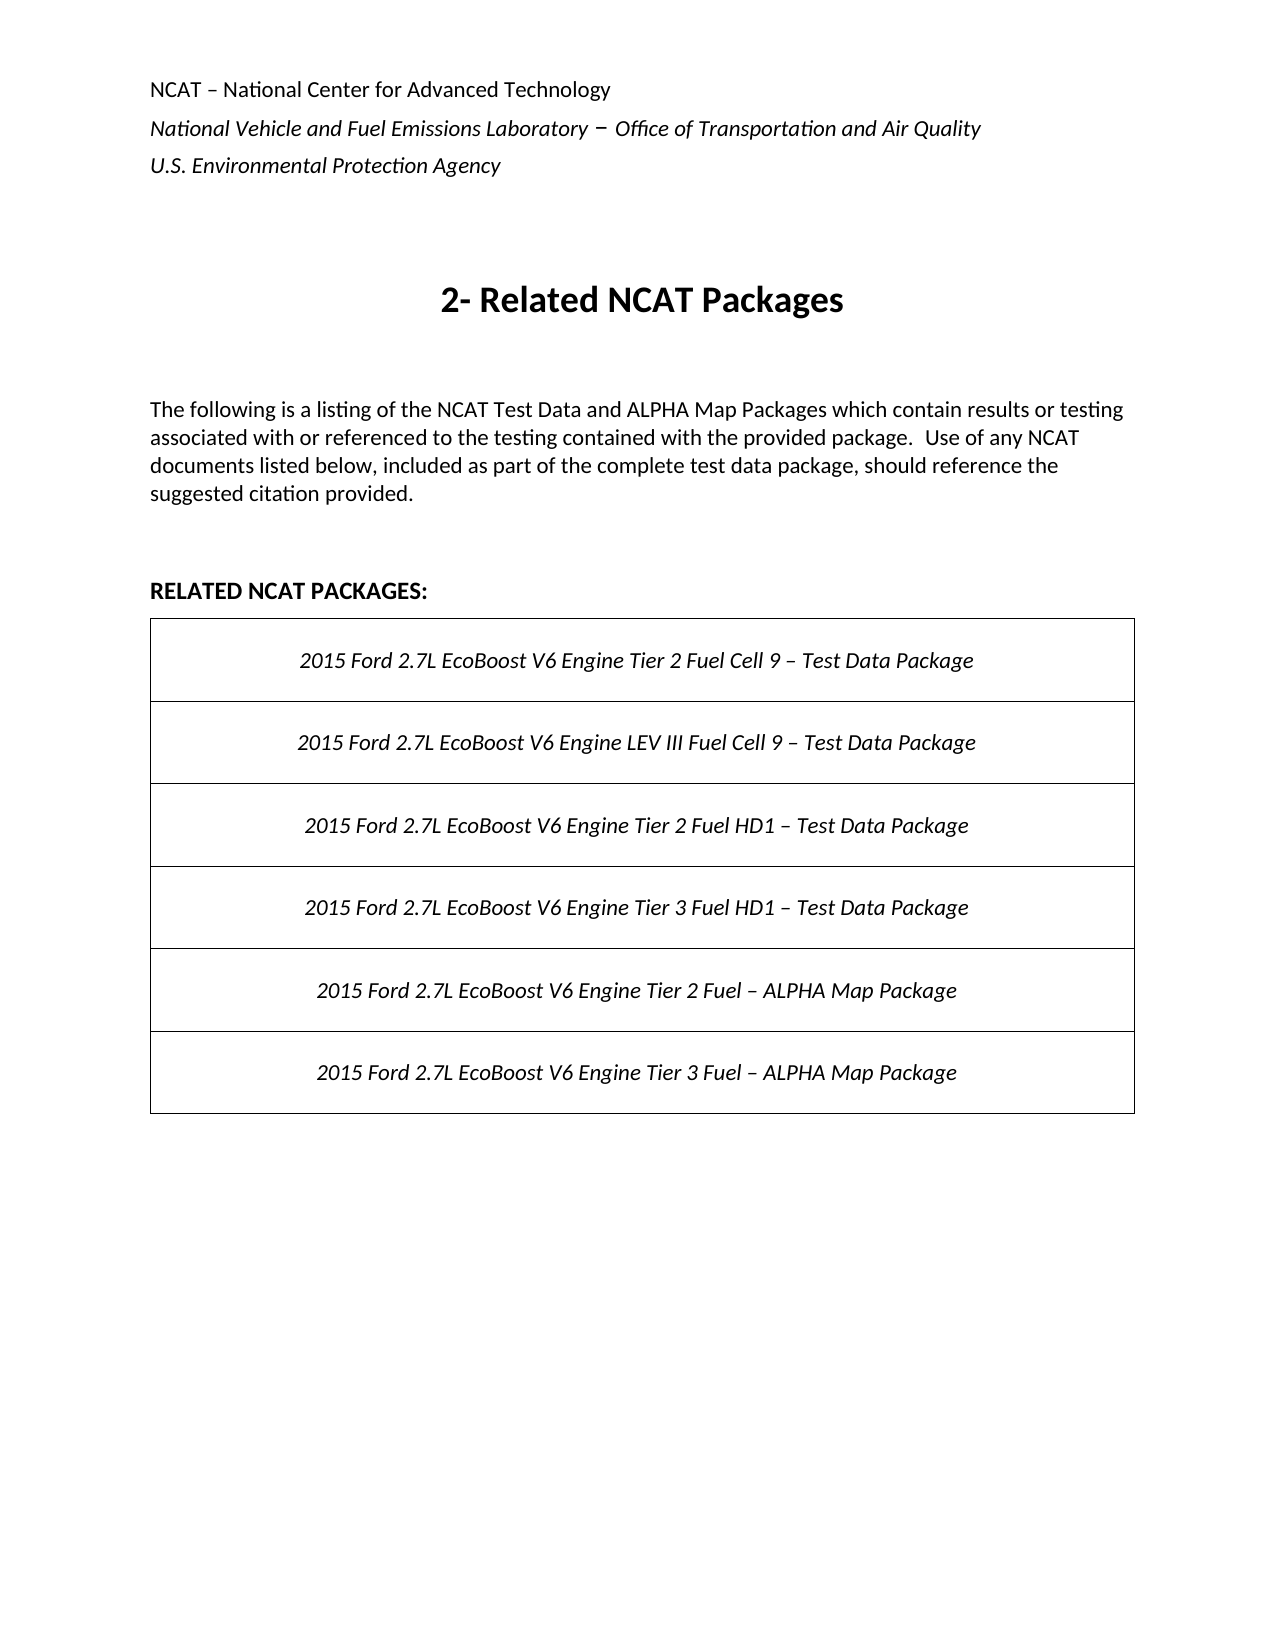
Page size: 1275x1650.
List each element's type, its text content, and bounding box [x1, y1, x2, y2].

table_cell 2015 Ford 2.7L EcoBoost V6 Engine Tier 2 Fuel – ALPHA Map Package [151, 949, 1134, 1031]
table_cell 2015 Ford 2.7L EcoBoost V6 Engine Tier 2 Fuel HD1 – Test Data Package [151, 784, 1134, 866]
text RELATED NCAT PACKAGES: [150, 575, 1125, 606]
text 2- Related NCAT Packages [131, 276, 1153, 322]
table_cell 2015 Ford 2.7L EcoBoost V6 Engine LEV III Fuel Cell 9 – Test Data Package [151, 702, 1134, 783]
table_header 2015 Ford 2.7L EcoBoost V6 Engine Tier 2 Fuel Cell 9 – Test Data Package [151, 619, 1134, 701]
table_cell 2015 Ford 2.7L EcoBoost V6 Engine Tier 3 Fuel – ALPHA Map Package [151, 1032, 1134, 1113]
text The following is a listing of the NCAT Test Data and ALPHA Map Packages which contain results or testing associated with or referenced to the testing contained with the provided package. Use of any NCAT documents listed below, included as part of the complete test data package, should reference the suggested citation provided. [150, 395, 1125, 507]
table_cell 2015 Ford 2.7L EcoBoost V6 Engine Tier 3 Fuel HD1 – Test Data Package [151, 867, 1134, 948]
